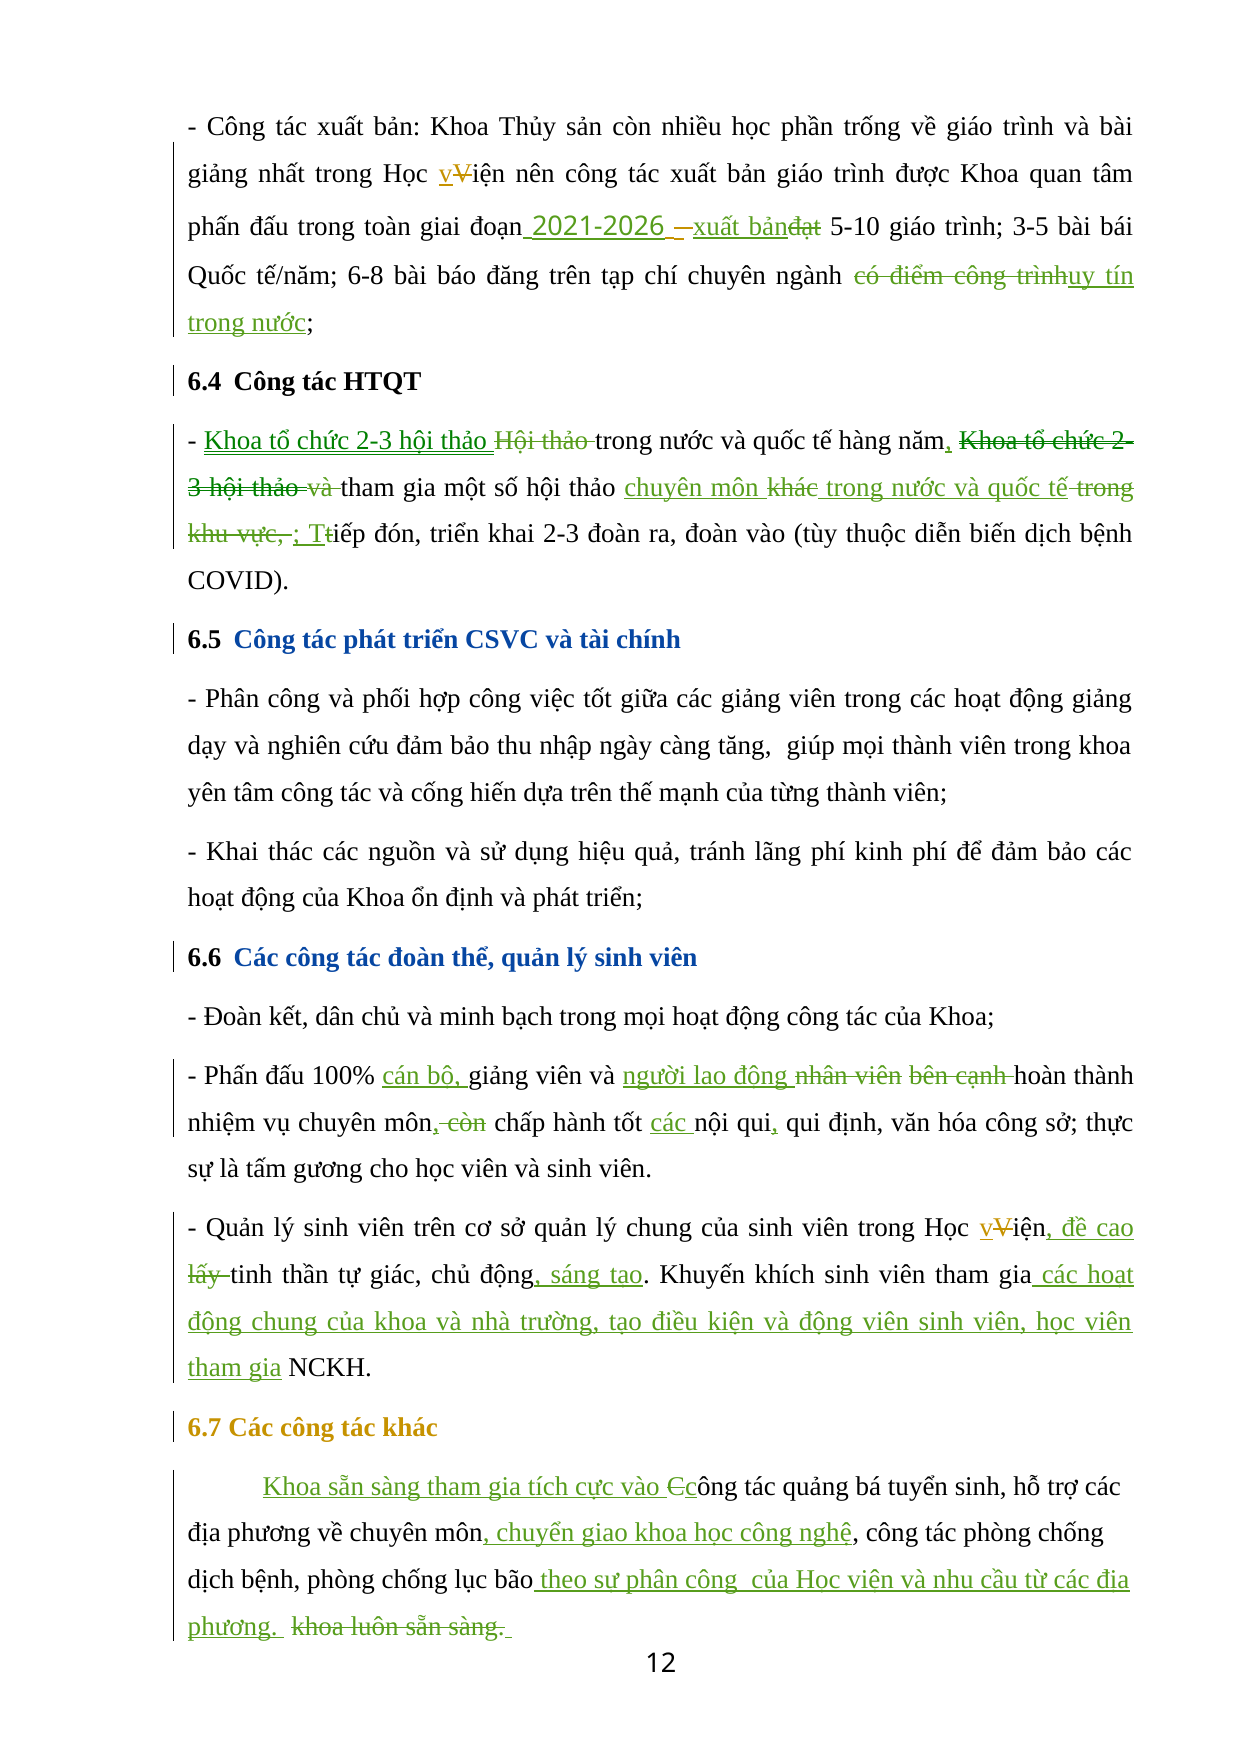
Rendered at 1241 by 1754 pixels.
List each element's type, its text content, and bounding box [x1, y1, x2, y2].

text - Phấn đấu 100% giảng viên và hoàn thành nhiệm vụ chuyên môn chấp hành tốt nội qui qui định, văn hóa công sở; thực sự là tấm gương cho học viên và sinh viên. [187, 1059, 1134, 1183]
text - Khai thác các nguồn và sử dụng hiệu quả, tránh lãng phí kinh phí để đảm bảo các hoạt động của Khoa ổn định và phát triển; [187, 835, 1134, 913]
text - Phân công và phối hợp công việc tốt giữa các giảng viên trong các hoạt động giảng dạy và nghiên cứu đảm bảo thu nhập ngày càng tăng, giúp mọi thành viên trong khoa yên tâm công tác và cống hiến dựa trên thế mạnh của từng thành viên; [187, 682, 1134, 807]
list 6.7 Các công tác khác [187, 1411, 1134, 1442]
list - trong nước và quốc tế hàng năm tham gia một số hội thảo iếp đón, triển khai 2-3 đoàn ra, đoàn vào (tùy thuộc diễn biến dịch bệnh COVID). [187, 424, 1134, 595]
list Công tác HTQT [187, 365, 1134, 396]
text - Quản lý sinh viên trên cơ sở quản lý chung của sinh viên trong Học iệntinh thần tự giác, chủ động. Khuyến khích sinh viên tham gia NCKH. [187, 1212, 1134, 1383]
list Công tác phát triển CSVC và tài chính [187, 623, 1134, 654]
list Các công tác đoàn thể, quản lý sinh viên [187, 941, 1134, 972]
list ông tác quảng bá tuyển sinh, hỗ trợ các địa phương về chuyên môn, công tác phòng chống dịch bệnh, phòng chống lục bão [187, 1470, 1134, 1641]
text - Công tác xuất bản: Khoa Thủy sản còn nhiều học phần trống về giáo trình và bài giảng nhất trong Học iện nên công tác xuất bản giáo trình được Khoa quan tâm phấn đấu trong toàn giai đoạn 5-10 giáo trình; 3-5 bài bái Quốc tế/năm; 6-8 bài báo đăng trên tạp chí chuyên ngành ; [187, 110, 1134, 337]
text - Đoàn kết, dân chủ và minh bạch trong mọi hoạt động công tác của Khoa; [187, 1000, 1134, 1031]
